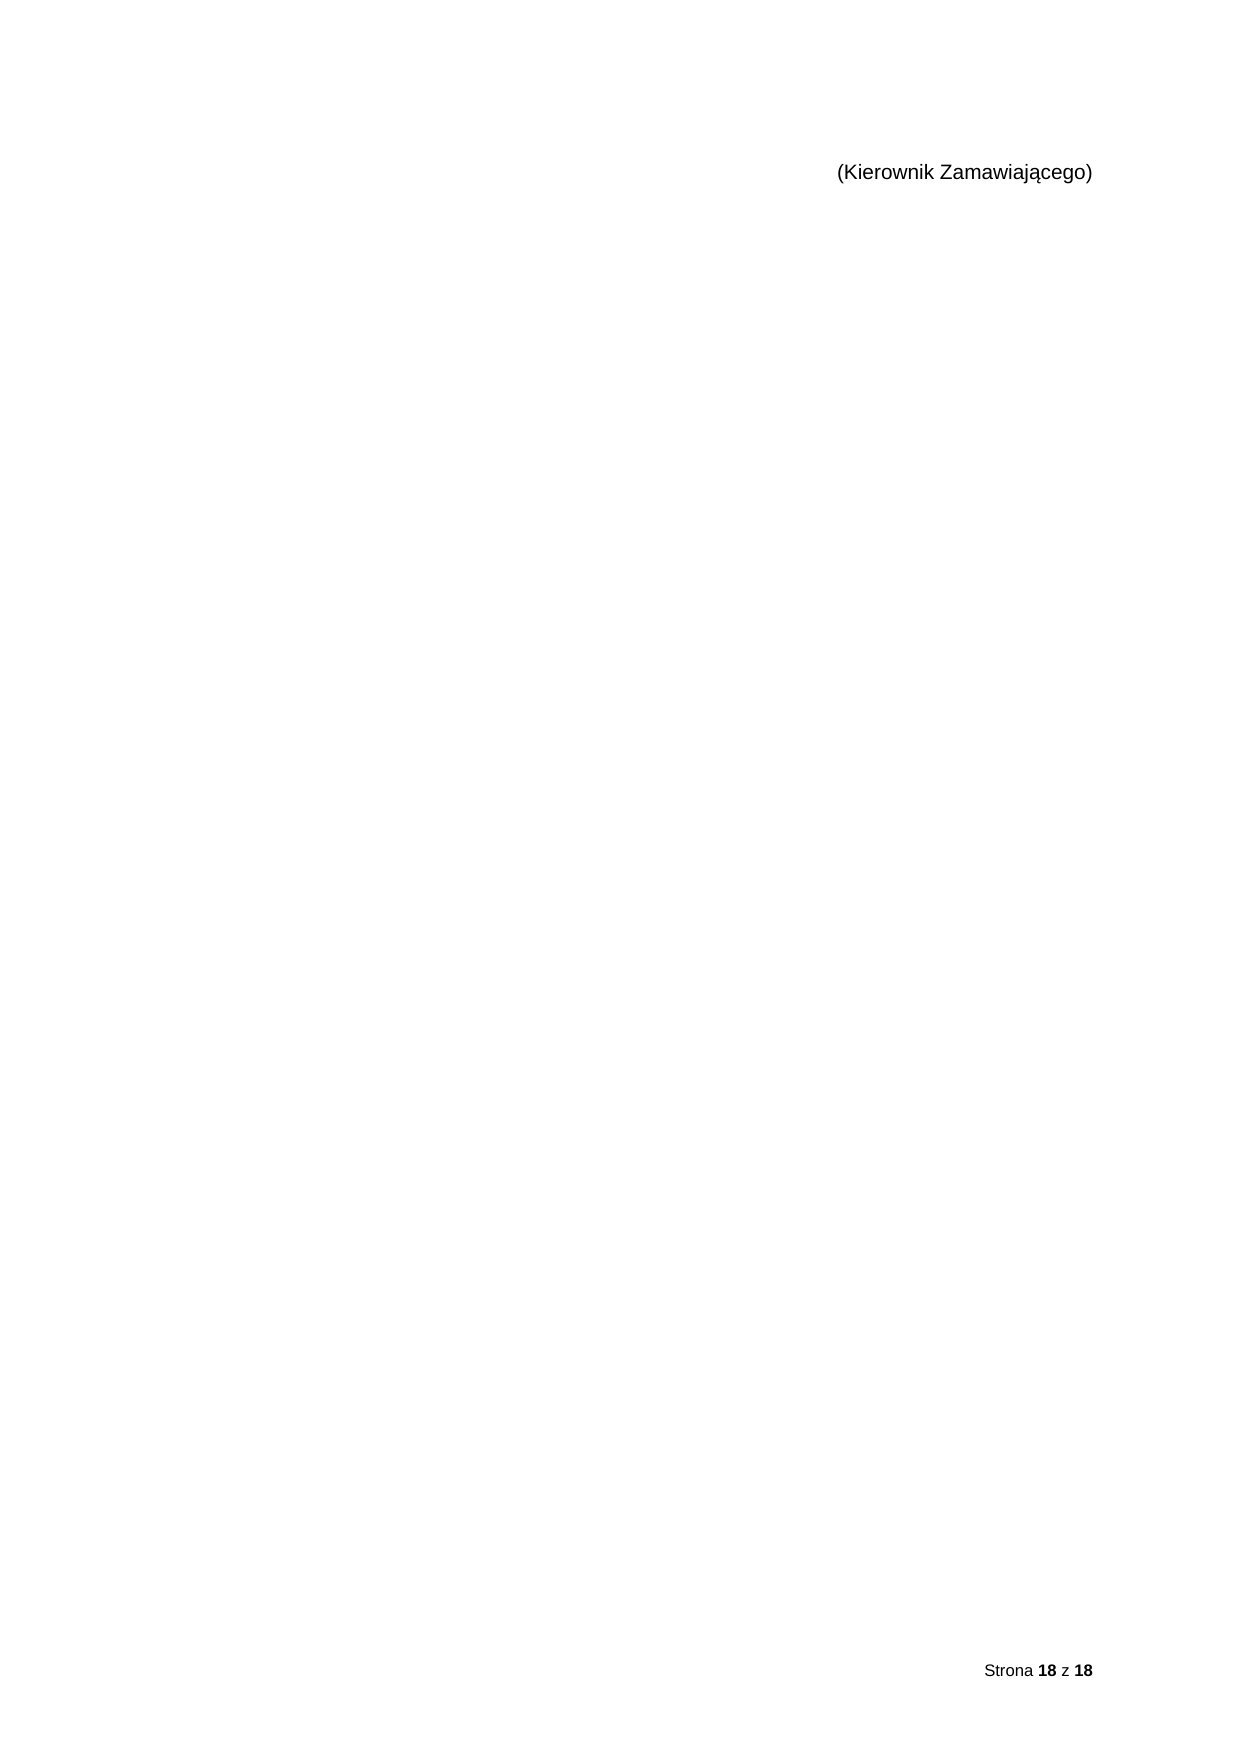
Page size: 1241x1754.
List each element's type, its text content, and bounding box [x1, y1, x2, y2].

text (Kierownik Zamawiającego) [148, 159, 1092, 183]
